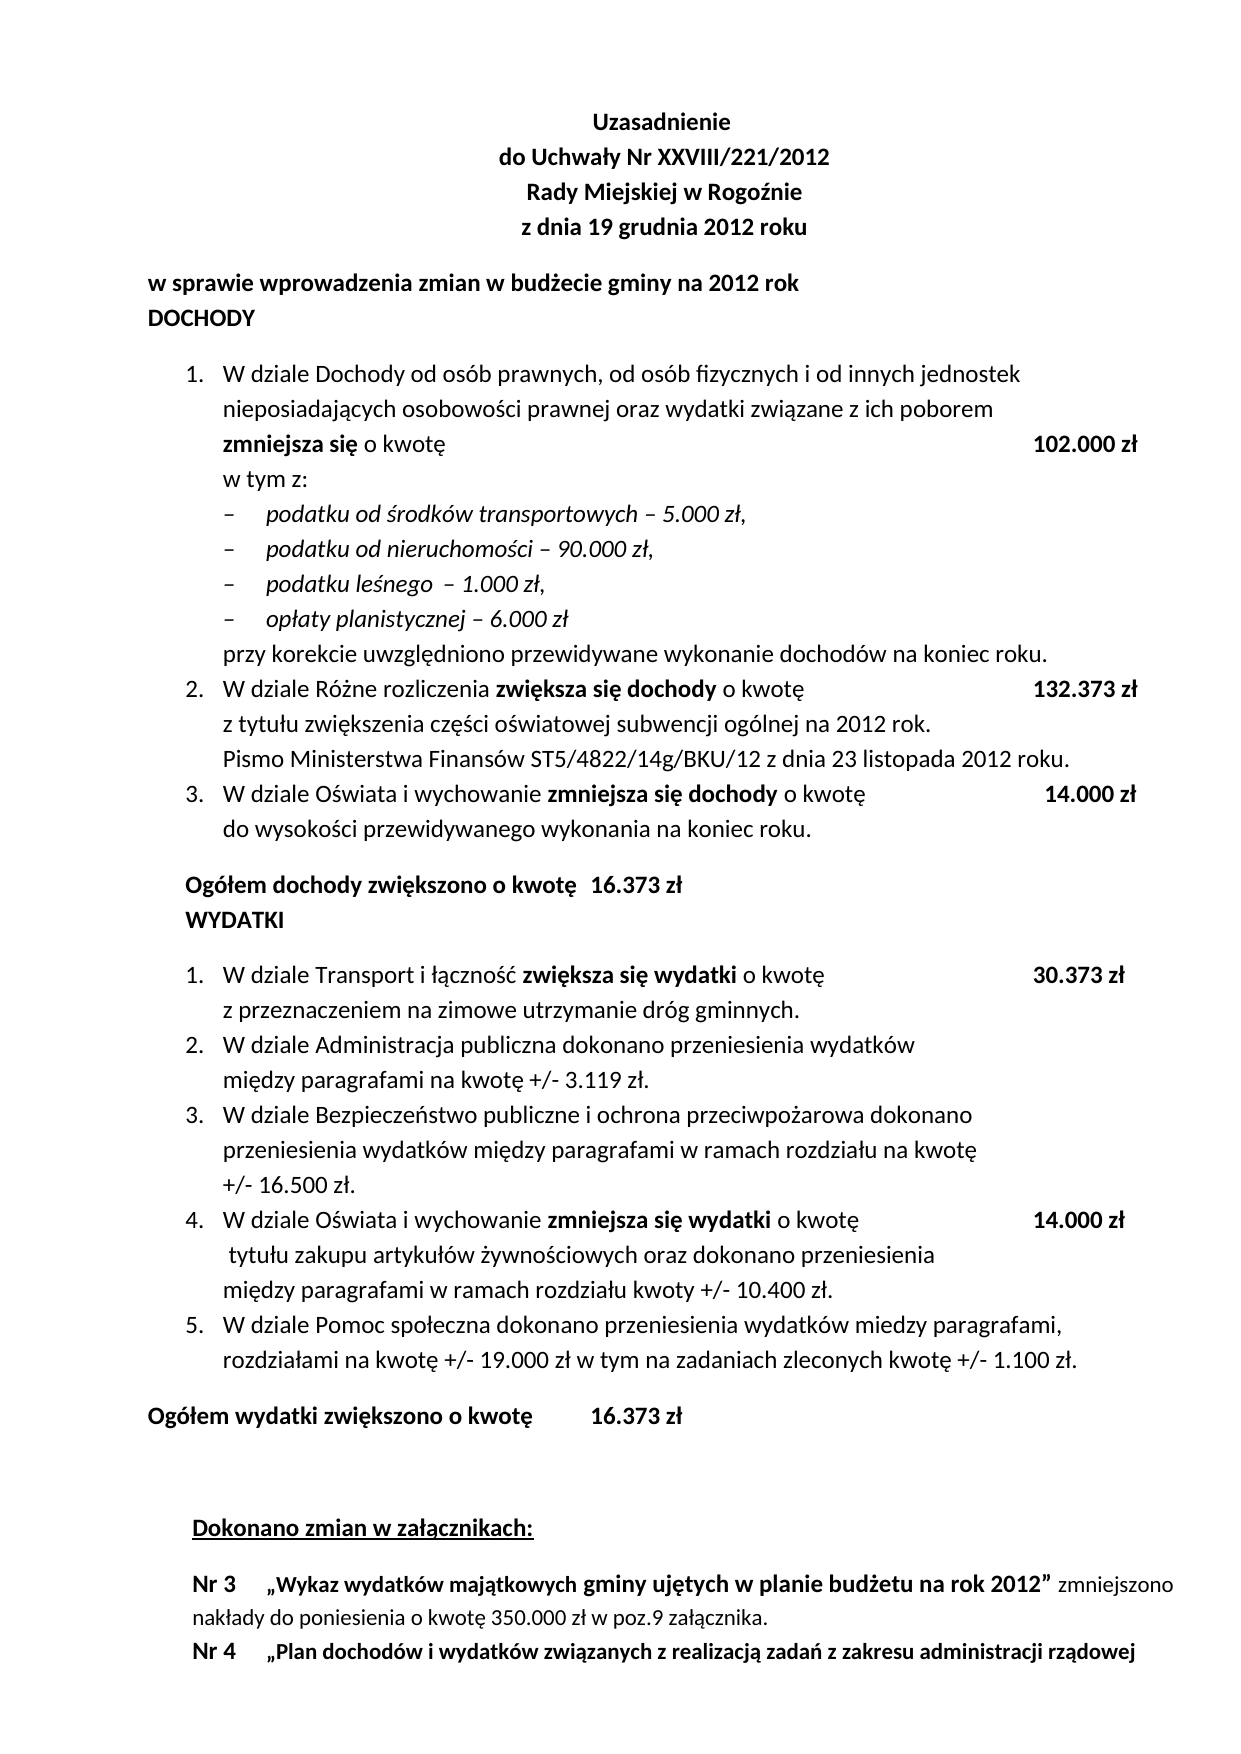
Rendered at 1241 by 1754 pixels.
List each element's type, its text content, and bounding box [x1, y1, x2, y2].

list W dziale Różne rozliczenia zwiększa się dochody o kwotę 132.373 zł [185, 673, 1181, 703]
list – podatku leśnego – 1.000 zł, [223, 568, 1181, 598]
text Ogółem dochody zwiększono o kwotę 16.373 zł WYDATKI [185, 869, 1181, 934]
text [192, 1568, 1181, 1666]
list – podatku od nieruchomości – 90.000 zł, [223, 533, 1181, 563]
list W dziale Dochody od osób prawnych, od osób fizycznych i od innych jednostek nieposiadających osobowości prawnej oraz wydatki związane z ich poborem zmniejsza się o kwotę 102.000 zł w tym z: – podatku od środków transportowych – 5.000 zł, [185, 358, 1181, 528]
list W dziale Transport i łączność zwiększa się wydatki o kwotę 30.373 zł [185, 960, 1181, 990]
list W dziale Pomoc społeczna dokonano przeniesienia wydatków miedzy paragrafami, rozdziałami na kwotę +/- 19.000 zł w tym na zadaniach zleconych kwotę +/- 1.100 zł. [185, 1310, 1181, 1375]
list W dziale Bezpieczeństwo publiczne i ochrona przeciwpożarowa dokonano przeniesienia wydatków między paragrafami w ramach rozdziału na kwotę +/- 16.500 zł. [185, 1100, 1181, 1200]
text Ogółem wydatki zwiększono o kwotę 16.373 zł [148, 1401, 1181, 1431]
list tytułu zakupu artykułów żywnościowych oraz dokonano przeniesienia między paragrafami w ramach rozdziału kwoty +/- 10.400 zł. [223, 1240, 1181, 1305]
text Dokonano zmian w załącznikach: [192, 1512, 1181, 1543]
list – opłaty planistycznej – 6.000 zł przy korekcie uwzględniono przewidywane wykonanie dochodów na koniec roku. [223, 603, 1181, 668]
list W dziale Oświata i wychowanie zmniejsza się wydatki o kwotę 14.000 zł [185, 1205, 1181, 1235]
list W dziale Oświata i wychowanie zmniejsza się dochody o kwotę 14.000 zł do wysokości przewidywanego wykonania na koniec roku. [185, 778, 1181, 843]
text Uzasadnienie do Uchwały Nr XXVIII/221/2012 Rady Miejskiej w Rogoźnie z dnia 19 grudnia 2012 roku [148, 106, 1181, 242]
list W dziale Administracja publiczna dokonano przeniesienia wydatków między paragrafami na kwotę +/- 3.119 zł. [185, 1030, 1181, 1095]
list z tytułu zwiększenia części oświatowej subwencji ogólnej na 2012 rok. Pismo Ministerstwa Finansów ST5/4822/14g/BKU/12 z dnia 23 listopada 2012 roku. [223, 708, 1181, 773]
list z przeznaczeniem na zimowe utrzymanie dróg gminnych. [223, 995, 1181, 1025]
text w sprawie wprowadzenia zmian w budżecie gminy na 2012 rok DOCHODY [148, 267, 1181, 333]
